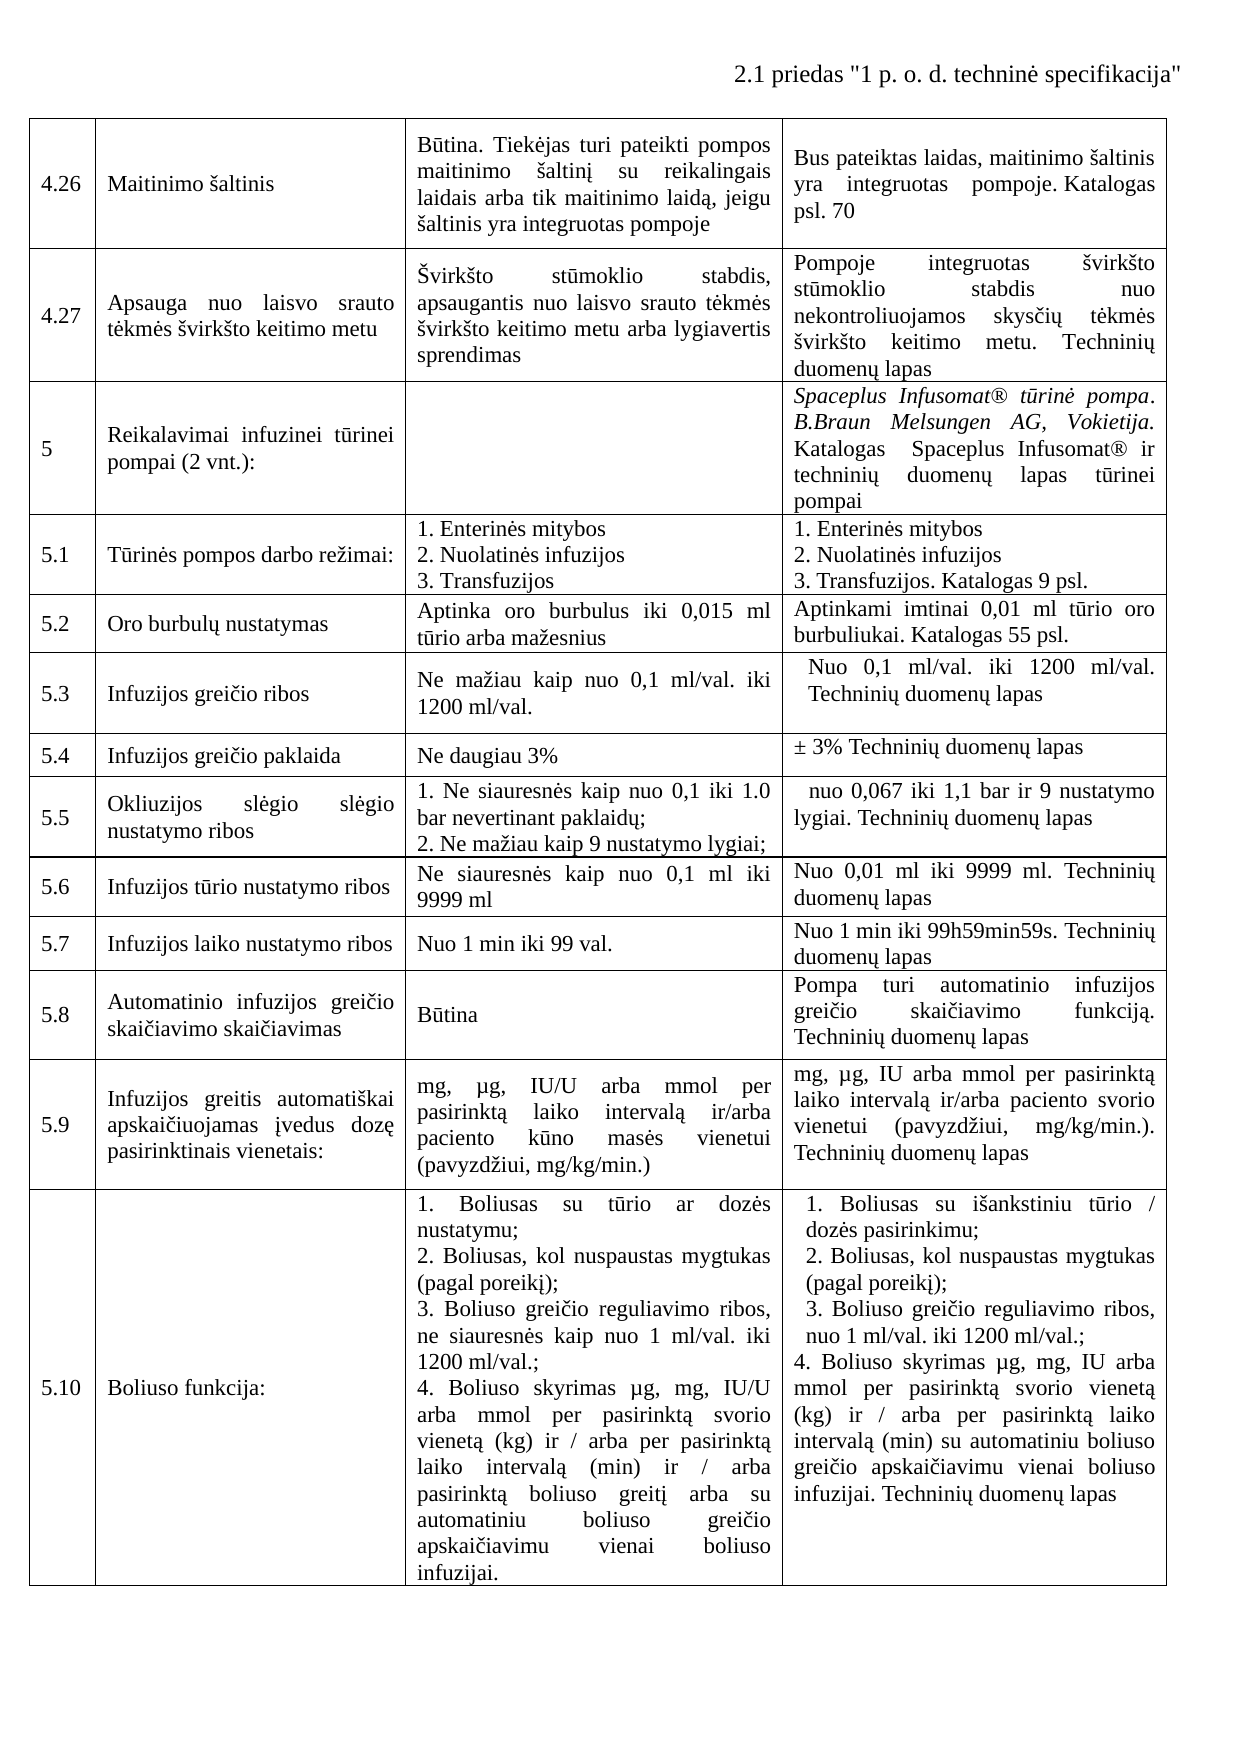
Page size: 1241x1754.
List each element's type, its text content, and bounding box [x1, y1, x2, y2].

table_cell 5.2 [30, 595, 95, 652]
table_cell Boliuso funkcija: [96, 1190, 405, 1585]
table_cell 5.4 [30, 734, 95, 776]
table_cell 1. Ne siauresnės kaip nuo 0,1 iki 1.0 bar nevertinant paklaidų; 2. Ne mažiau kaip 9 nustatymo lygiai; [406, 777, 782, 856]
table_cell Automatinio infuzijos greičio skaičiavimo skaičiavimas [96, 971, 405, 1059]
table_cell Reikalavimai infuzinei tūrinei pompai (2 vnt.): [96, 382, 405, 514]
table_cell Apsauga nuo laisvo srauto tėkmės švirkšto keitimo metu [96, 249, 405, 381]
table_cell Būtina. Tiekėjas turi pateikti pompos maitinimo šaltinį su reikalingais laidais arba tik maitinimo laidą, jeigu šaltinis yra integruotas pompoje [406, 119, 782, 248]
table_cell 4.26 [30, 119, 95, 248]
table_cell Švirkšto stūmoklio stabdis, apsaugantis nuo laisvo srauto tėkmės švirkšto keitimo metu arba lygiavertis sprendimas [406, 249, 782, 381]
table_cell 5.1 [30, 515, 95, 594]
table_cell Oro burbulų nustatymas [96, 595, 405, 652]
table_cell Infuzijos greičio ribos [96, 653, 405, 732]
table_cell 5 [30, 382, 95, 514]
table_cell 5.5 [30, 777, 95, 856]
table_cell Spaceplus Infusomat® tūrinė pompa. B.Braun Melsungen AG, Vokietija. Katalogas Spaceplus Infusomat® ir techninių duomenų lapas tūrinei pompai [783, 382, 1166, 514]
table_cell Ne mažiau kaip nuo 0,1 ml/val. iki 1200 ml/val. [406, 653, 782, 732]
table_cell Infuzijos greitis automatiškai apskaičiuojamas įvedus dozę pasirinktinais vienetais: [96, 1060, 405, 1189]
table_cell Būtina [406, 971, 782, 1059]
table_cell Aptinka oro burbulus iki 0,015 ml tūrio arba mažesnius [406, 595, 782, 652]
table_cell [406, 382, 782, 514]
table_cell ± 3% Techninių duomenų lapas [783, 734, 1166, 776]
table_cell 1. Boliusas su tūrio ar dozės nustatymu; 2. Boliusas, kol nuspaustas mygtukas (pagal poreikį); 3. Boliuso greičio reguliavimo ribos, ne siauresnės kaip nuo 1 ml/val. iki 1200 ml/val.; 4. Boliuso skyrimas µg, mg, IU/U arba mmol per pasirinktą svorio vienetą (kg) ir / arba per pasirinktą laiko intervalą (min) ir / arba pasirinktą boliuso greitį arba su automatiniu boliuso greičio apskaičiavimu vienai boliuso infuzijai. [406, 1190, 782, 1585]
table_cell 5.7 [30, 917, 95, 969]
table_cell 1. Boliusas su išankstiniu tūrio / dozės pasirinkimu; 2. Boliusas, kol nuspaustas mygtukas (pagal poreikį); 3. Boliuso greičio reguliavimo ribos, nuo 1 ml/val. iki 1200 ml/val.; 4. Boliuso skyrimas µg, mg, IU arba mmol per pasirinktą svorio vienetą (kg) ir / arba per pasirinktą laiko intervalą (min) su automatiniu boliuso greičio apskaičiavimu vienai boliuso infuzijai. Techninių duomenų lapas [783, 1190, 1166, 1585]
table_cell 1. Enterinės mitybos 2. Nuolatinės infuzijos 3. Transfuzijos [406, 515, 782, 594]
table_cell Pompoje integruotas švirkšto stūmoklio stabdis nuo nekontroliuojamos skysčių tėkmės švirkšto keitimo metu. Techninių duomenų lapas [783, 249, 1166, 381]
table_cell Bus pateiktas laidas, maitinimo šaltinis yra integruotas pompoje. Katalogas psl. 70 [783, 119, 1166, 248]
table_cell Nuo 1 min iki 99h59min59s. Techninių duomenų lapas [783, 917, 1166, 969]
table_cell mg, µg, IU/U arba mmol per pasirinktą laiko intervalą ir/arba paciento kūno masės vienetui (pavyzdžiui, mg/kg/min.) [406, 1060, 782, 1189]
table_cell mg, µg, IU arba mmol per pasirinktą laiko intervalą ir/arba paciento svorio vienetui (pavyzdžiui, mg/kg/min.). Techninių duomenų lapas [783, 1060, 1166, 1189]
table_cell 4.27 [30, 249, 95, 381]
table_cell Infuzijos tūrio nustatymo ribos [96, 858, 405, 916]
table_cell 5.10 [30, 1190, 95, 1585]
table_cell 5.3 [30, 653, 95, 732]
table_cell 5.8 [30, 971, 95, 1059]
table_cell Infuzijos greičio paklaida [96, 734, 405, 776]
table_cell Tūrinės pompos darbo režimai: [96, 515, 405, 594]
table_cell 5.6 [30, 858, 95, 916]
table_cell Nuo 1 min iki 99 val. [406, 917, 782, 969]
table_cell 1. Enterinės mitybos 2. Nuolatinės infuzijos 3. Transfuzijos. Katalogas 9 psl. [783, 515, 1166, 594]
table_cell Aptinkami imtinai 0,01 ml tūrio oro burbuliukai. Katalogas 55 psl. [783, 595, 1166, 652]
table_cell Maitinimo šaltinis [96, 119, 405, 248]
table_cell Pompa turi automatinio infuzijos greičio skaičiavimo funkciją. Techninių duomenų lapas [783, 971, 1166, 1059]
table_cell Infuzijos laiko nustatymo ribos [96, 917, 405, 969]
table_cell nuo 0,067 iki 1,1 bar ir 9 nustatymo lygiai. Techninių duomenų lapas [783, 777, 1166, 856]
table_cell Ne daugiau 3% [406, 734, 782, 776]
table_cell Nuo 0,01 ml iki 9999 ml. Techninių duomenų lapas [783, 858, 1166, 916]
table_cell Nuo 0,1 ml/val. iki 1200 ml/val. Techninių duomenų lapas [783, 653, 1166, 732]
table_cell Ne siauresnės kaip nuo 0,1 ml iki 9999 ml [406, 858, 782, 916]
table_cell Okliuzijos slėgio slėgio nustatymo ribos [96, 777, 405, 856]
table_cell 5.9 [30, 1060, 95, 1189]
